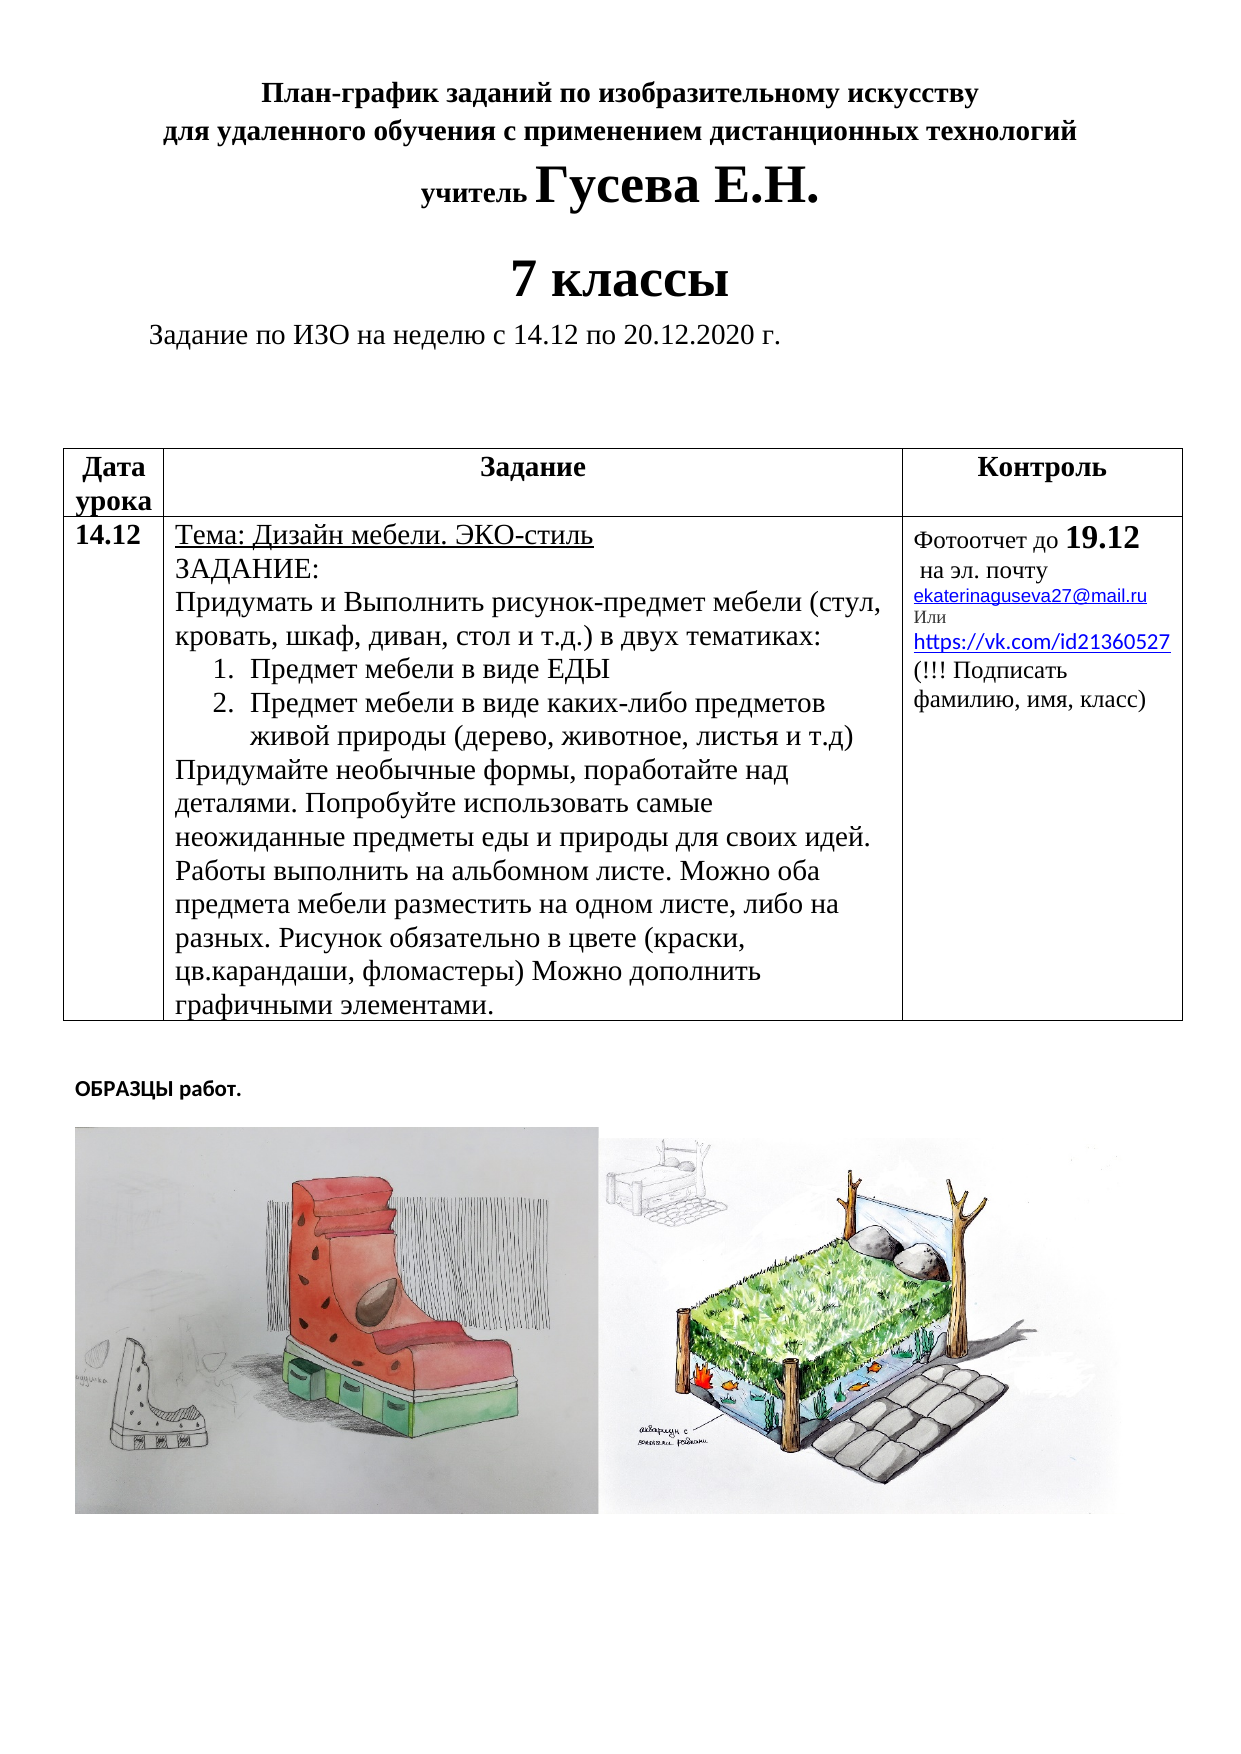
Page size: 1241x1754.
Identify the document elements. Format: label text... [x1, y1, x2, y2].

table_header Задание [164, 449, 902, 516]
table_header Дата урока [64, 449, 163, 516]
picture [75, 1127, 1125, 1514]
table_cell Фотоотчет до 19.12 на эл. почту ekaterinaguseva27@mail.ru Или https://vk.com/id21360527 (!!! Подписать фамилию, имя, класс) [903, 517, 1182, 1020]
text учитель Гусева Е.Н. [75, 152, 1165, 214]
table_cell Тема: Дизайн мебели. ЭКО-стиль ЗАДАНИЕ: Придумать и Выполнить рисунок-предмет мебели (стул, кровать, шкаф, диван, стол и т.д.) в двух тематиках: Предмет мебели в виде ЕДЫ Предмет мебели в виде каких-либо предметов живой природы (дерево, животное, листья и т.д) Придумайте необычные формы, поработайте над деталями. Попробуйте использовать самые неожиданные предметы еды и природы для своих идей. Работы выполнить на альбомном листе. Можно оба предмета мебели разместить на одном листе, либо на разных. Рисунок обязательно в цвете (краски, цв.карандаши, фломастеры) Можно дополнить графичными элементами. [164, 517, 902, 1020]
text ОБРАЗЦЫ работ. [75, 1074, 1165, 1102]
text для удаленного обучения с применением дистанционных технологий [75, 113, 1165, 147]
text 7 классы [75, 246, 1165, 308]
text Задание по ИЗО на неделю с 14.12 по 20.12.2020 г. [75, 317, 1165, 351]
table_cell 14.12 [64, 517, 163, 1020]
text План-график заданий по изобразительному искусству [75, 75, 1165, 108]
table_header Контроль [903, 449, 1182, 516]
